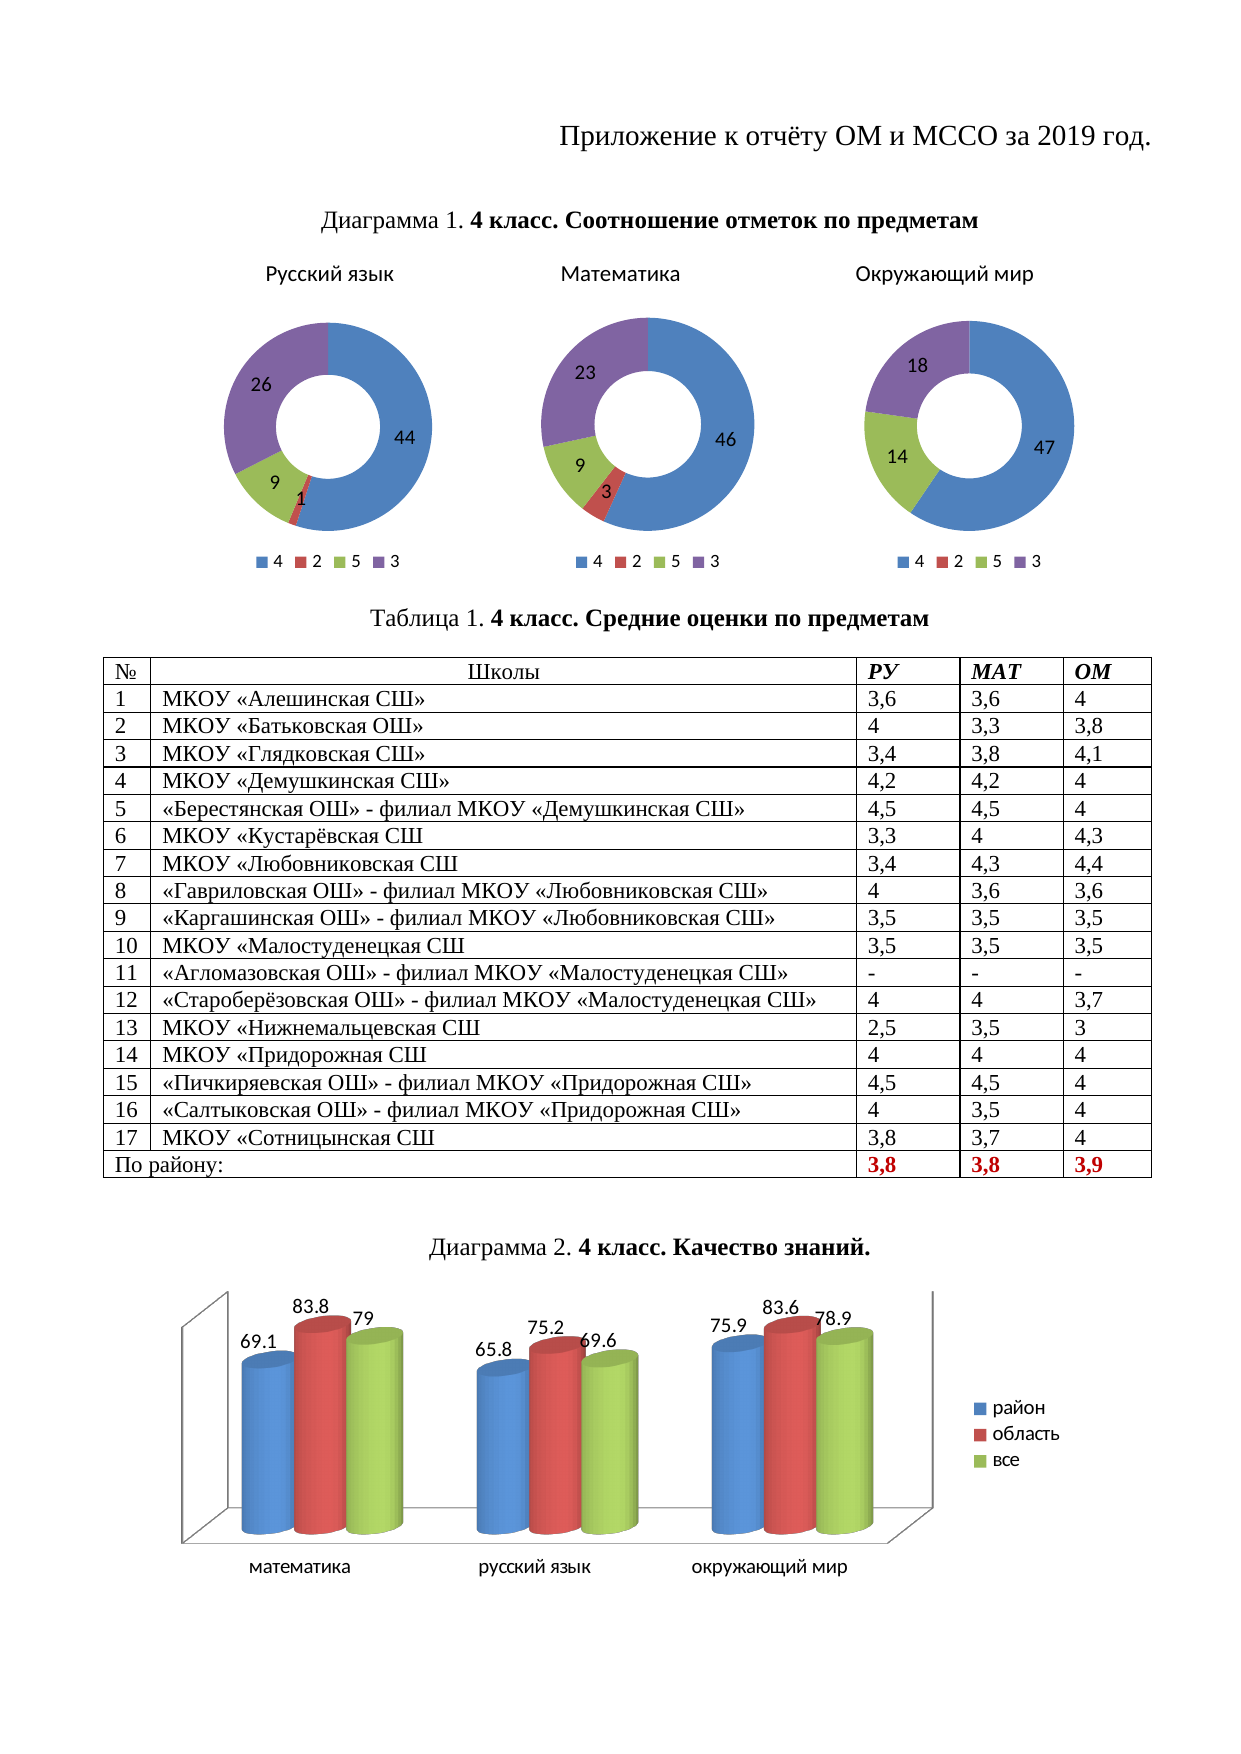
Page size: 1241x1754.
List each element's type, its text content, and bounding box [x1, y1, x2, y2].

table_cell 11 [104, 959, 150, 986]
table_cell 16 [104, 1096, 150, 1122]
table_cell 12 [104, 987, 150, 1013]
table_cell 4 [961, 1041, 1063, 1068]
table_cell МКОУ «Батьковская ОШ» [151, 713, 856, 739]
table_cell 4,5 [857, 1069, 959, 1095]
table_header МАТ [961, 658, 1063, 684]
table_cell 3 [1064, 1014, 1151, 1040]
table_header Школы [151, 658, 856, 684]
table_header ОМ [1064, 658, 1151, 684]
table_cell МКОУ «Малостуденецкая СШ [151, 932, 856, 958]
table_cell 3,5 [961, 1096, 1063, 1122]
table_cell 7 [104, 850, 150, 876]
table_cell 9 [104, 904, 150, 931]
table_cell 15 [104, 1069, 150, 1095]
table_cell «Гавриловская ОШ» - филиал МКОУ «Любовниковская СШ» [151, 877, 856, 903]
table_cell 4 [1064, 685, 1151, 712]
table_cell 3,4 [857, 740, 959, 766]
table_cell 8 [104, 877, 150, 903]
table_cell «Староберёзовская ОШ» - филиал МКОУ «Малостуденецкая СШ» [151, 987, 856, 1013]
table_cell 5 [104, 795, 150, 821]
table_cell «Берестянская ОШ» - филиал МКОУ «Демушкинская СШ» [151, 795, 856, 821]
table_cell «Агломазовская ОШ» - филиал МКОУ «Малостуденецкая СШ» [151, 959, 856, 986]
table_cell МКОУ «Придорожная СШ [151, 1041, 856, 1068]
table_cell - [961, 959, 1063, 986]
table_cell 4 [1064, 1069, 1151, 1095]
table_cell 3,7 [1064, 987, 1151, 1013]
table_cell 3,7 [961, 1124, 1063, 1150]
table_cell 4 [961, 987, 1063, 1013]
table_cell 4 [1064, 1124, 1151, 1150]
table_cell 4,5 [961, 795, 1063, 821]
table_cell 3,6 [1064, 877, 1151, 903]
table_cell 4 [857, 1096, 959, 1122]
table_cell 4 [857, 877, 959, 903]
table_cell 4 [1064, 768, 1151, 794]
text Приложение к отчёту ОМ и МССО за 2019 год. [148, 118, 1152, 152]
table_cell 3,5 [1064, 932, 1151, 958]
table_cell 3,3 [857, 822, 959, 848]
table_cell - [857, 959, 959, 986]
table_cell 4,2 [857, 768, 959, 794]
table_cell 4,3 [1064, 822, 1151, 848]
table_cell 4,3 [961, 850, 1063, 876]
table_cell 3,5 [961, 932, 1063, 958]
table_header РУ [857, 658, 959, 684]
text Таблица 1. 4 класс. Средние оценки по предметам [148, 603, 1152, 632]
table_cell 3,5 [961, 1014, 1063, 1040]
table_cell 4,4 [1064, 850, 1151, 876]
table_cell 4 [857, 713, 959, 739]
table_cell МКОУ «Сотницынская СШ [151, 1124, 856, 1150]
table_cell 3,5 [961, 904, 1063, 931]
table_cell 3,6 [961, 685, 1063, 712]
table_cell 6 [104, 822, 150, 848]
table_cell 4 [1064, 795, 1151, 821]
text Русский язык Математика Окружающий мир [148, 259, 1152, 287]
table_cell 1 [104, 685, 150, 712]
table_cell По району: [104, 1151, 856, 1177]
table_cell 3,8 [857, 1151, 959, 1177]
table_cell МКОУ «Алешинская СШ» [151, 685, 856, 712]
table_cell 3,5 [857, 932, 959, 958]
table_cell 13 [104, 1014, 150, 1040]
table_cell «Пичкиряевская ОШ» - филиал МКОУ «Придорожная СШ» [151, 1069, 856, 1095]
table_cell 3,6 [857, 685, 959, 712]
table_header № [104, 658, 150, 684]
table_cell 4 [1064, 1096, 1151, 1122]
table_cell 3 [104, 740, 150, 766]
table_cell 2,5 [857, 1014, 959, 1040]
table_cell 3,8 [857, 1124, 959, 1150]
table_cell 4 [961, 822, 1063, 848]
text Диаграмма 2. 4 класс. Качество знаний. [148, 1232, 1152, 1261]
table_cell 4 [1064, 1041, 1151, 1068]
table_cell 3,5 [857, 904, 959, 931]
table_cell 3,6 [961, 877, 1063, 903]
table_cell 4 [104, 768, 150, 794]
table_cell 4,1 [1064, 740, 1151, 766]
text Диаграмма 1. 4 класс. Соотношение отметок по предметам [148, 206, 1152, 234]
table_cell 3,8 [961, 740, 1063, 766]
table_cell 4 [857, 987, 959, 1013]
table_cell 3,3 [961, 713, 1063, 739]
table_cell 4,2 [961, 768, 1063, 794]
table_cell «Салтыковская ОШ» - филиал МКОУ «Придорожная СШ» [151, 1096, 856, 1122]
table_cell «Каргашинская ОШ» - филиал МКОУ «Любовниковская СШ» [151, 904, 856, 931]
table_cell МКОУ «Нижнемальцевская СШ [151, 1014, 856, 1040]
table_cell 4,5 [857, 795, 959, 821]
table_cell 3,8 [1064, 713, 1151, 739]
table_cell МКОУ «Любовниковская СШ [151, 850, 856, 876]
table_cell 14 [104, 1041, 150, 1068]
table_cell - [1064, 959, 1151, 986]
table_cell 2 [104, 713, 150, 739]
table_cell 17 [104, 1124, 150, 1150]
table_cell 3,8 [961, 1151, 1063, 1177]
table_cell 4,5 [961, 1069, 1063, 1095]
table_cell МКОУ «Кустарёвская СШ [151, 822, 856, 848]
table_cell 4 [857, 1041, 959, 1068]
table_cell 10 [104, 932, 150, 958]
table_cell МКОУ «Демушкинская СШ» [151, 768, 856, 794]
table_cell МКОУ «Глядковская СШ» [151, 740, 856, 766]
table_cell 3,5 [1064, 904, 1151, 931]
table_cell 3,9 [1064, 1151, 1151, 1177]
table_cell 3,4 [857, 850, 959, 876]
